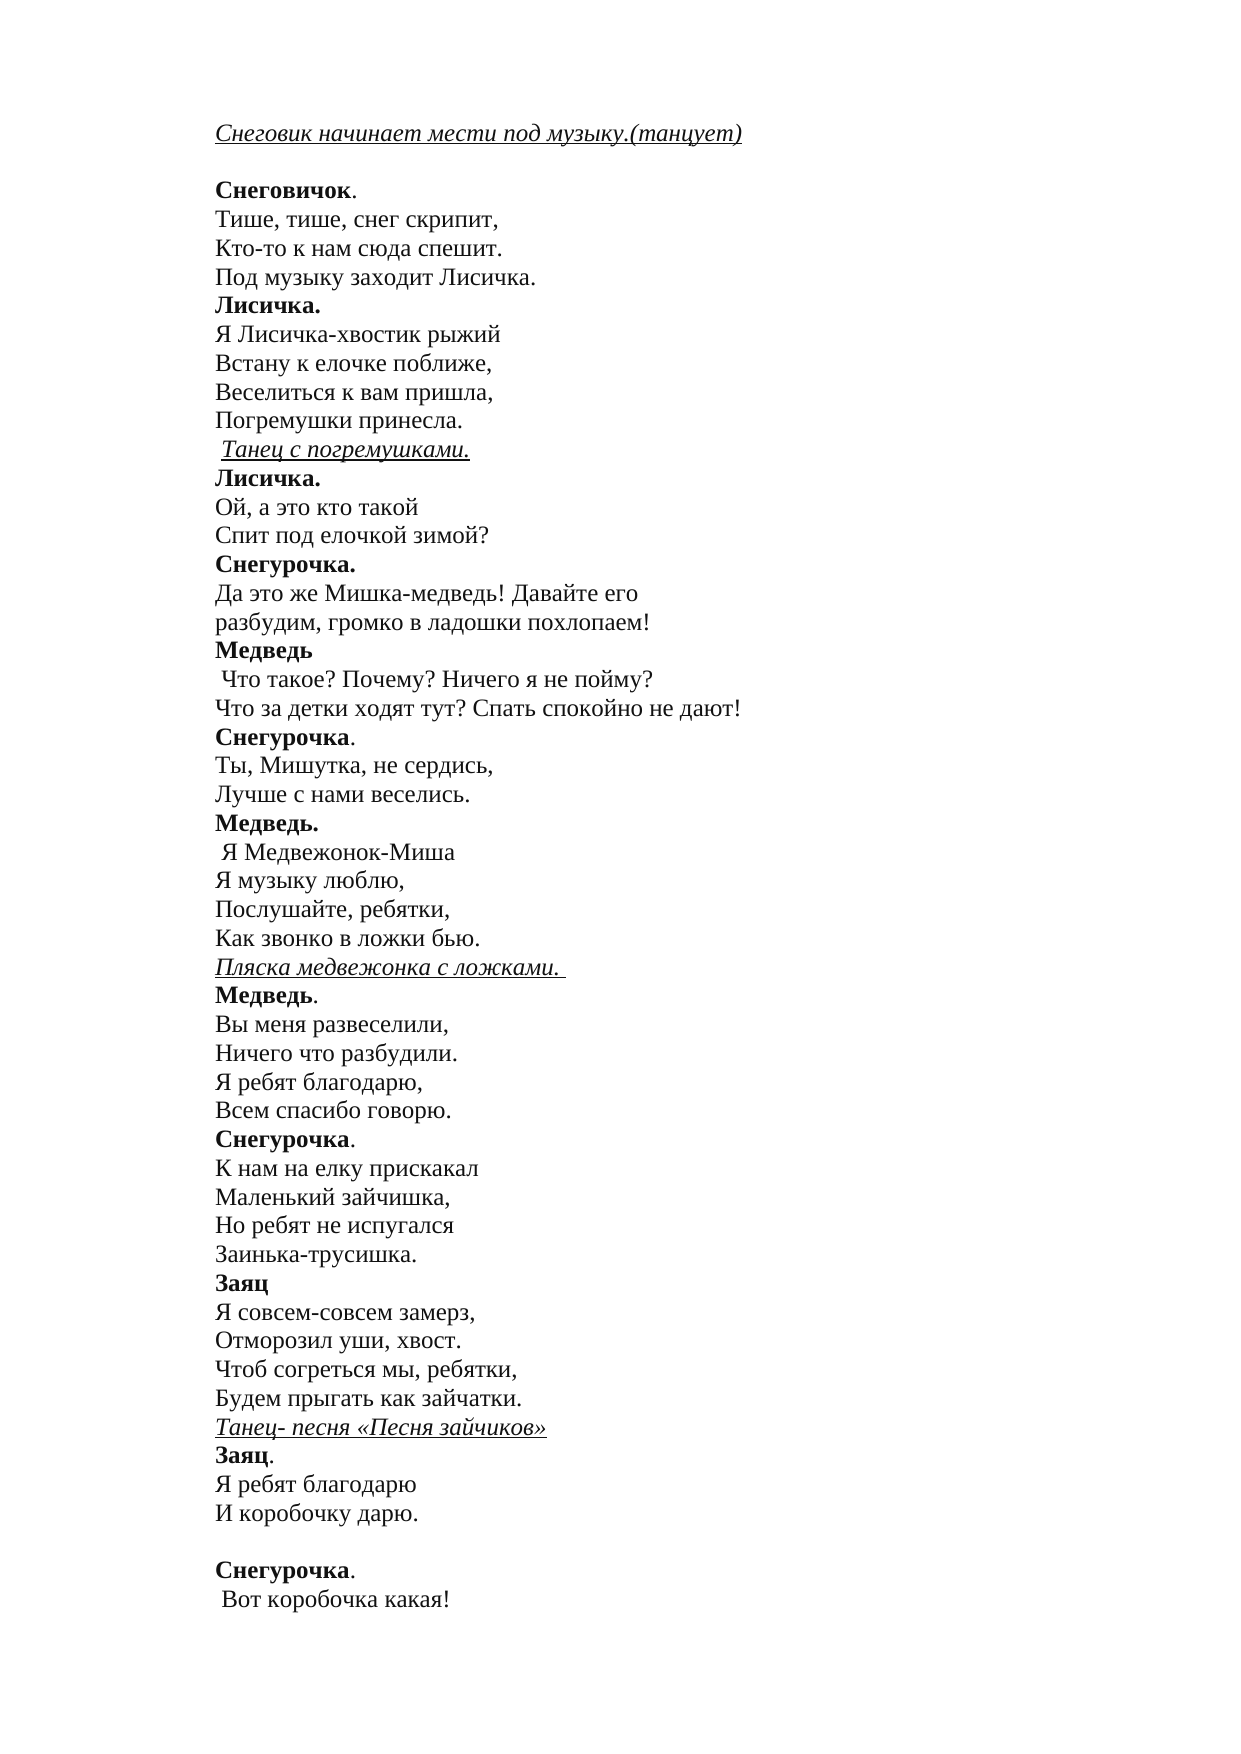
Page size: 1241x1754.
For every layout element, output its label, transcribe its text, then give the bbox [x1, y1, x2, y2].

text Да это же Мишка-медведь! Давайте его [177, 578, 1152, 607]
text Кто-то к нам сюда спешит. [177, 233, 1152, 262]
text Но ребят не испугался [177, 1211, 1152, 1239]
text Пляска медвежонка с ложками. [177, 952, 1152, 981]
text разбудим, громко в ладошки похлопаем! [177, 607, 1152, 636]
text Снегурочка. [177, 722, 1152, 751]
text Вы меня развеселили, [177, 1009, 1152, 1038]
text Я совсем-совсем замерз, [177, 1297, 1152, 1326]
text Встану к елочке поближе, [177, 348, 1152, 377]
text Вот коробочка какая! [177, 1584, 1152, 1613]
text Под музыку заходит Лисичка. [177, 262, 1152, 291]
text Что такое? Почему? Ничего я не пойму? [177, 664, 1152, 693]
text К нам на елку прискакал [177, 1153, 1152, 1182]
text Всем спасибо говорю. [177, 1096, 1152, 1124]
text Медведь [177, 636, 1152, 664]
text Ты, Мишутка, не сердись, [177, 751, 1152, 779]
text Отморозил уши, хвост. [177, 1326, 1152, 1354]
text Веселиться к вам пришла, [177, 377, 1152, 406]
text Лисичка. [177, 291, 1152, 319]
text Ой, а это кто такой [177, 492, 1152, 521]
text Я ребят благодарю, [177, 1067, 1152, 1096]
text Ничего что разбудили. [177, 1038, 1152, 1067]
text Лучше с нами веселись. [177, 779, 1152, 808]
text Снеговичок. [177, 176, 1152, 204]
text Танец- песня «Песня зайчиков» [177, 1412, 1152, 1441]
text Будем прыгать как зайчатки. [177, 1383, 1152, 1412]
text Медведь. [177, 981, 1152, 1009]
text Что за детки ходят тут? Спать спокойно не дают! [177, 693, 1152, 722]
text Снегурочка. [177, 1556, 1152, 1584]
text Лисичка. [177, 463, 1152, 492]
text Заинька-трусишка. [177, 1239, 1152, 1268]
text Снеговик начинает мести под музыку.(танцует) [177, 118, 1152, 147]
text Как звонко в ложки бью. [177, 923, 1152, 952]
text Спит под елочкой зимой? [177, 521, 1152, 549]
text Заяц. [177, 1441, 1152, 1469]
text Тише, тише, снег скрипит, [177, 204, 1152, 233]
text Маленький зайчишка, [177, 1182, 1152, 1211]
text Я ребят благодарю [177, 1469, 1152, 1498]
text Чтоб согреться мы, ребятки, [177, 1354, 1152, 1383]
text Послушайте, ребятки, [177, 894, 1152, 923]
text Я музыку люблю, [177, 866, 1152, 894]
text Я Лисичка-хвостик рыжий [177, 319, 1152, 348]
text Снегурочка. [177, 549, 1152, 578]
text Медведь. [177, 808, 1152, 837]
text И коробочку дарю. [177, 1498, 1152, 1527]
text Я Медвежонок-Миша [177, 837, 1152, 866]
text Танец с погремушками. [177, 434, 1152, 463]
text Заяц [177, 1268, 1152, 1297]
text Снегурочка. [177, 1124, 1152, 1153]
text Погремушки принесла. [177, 406, 1152, 434]
